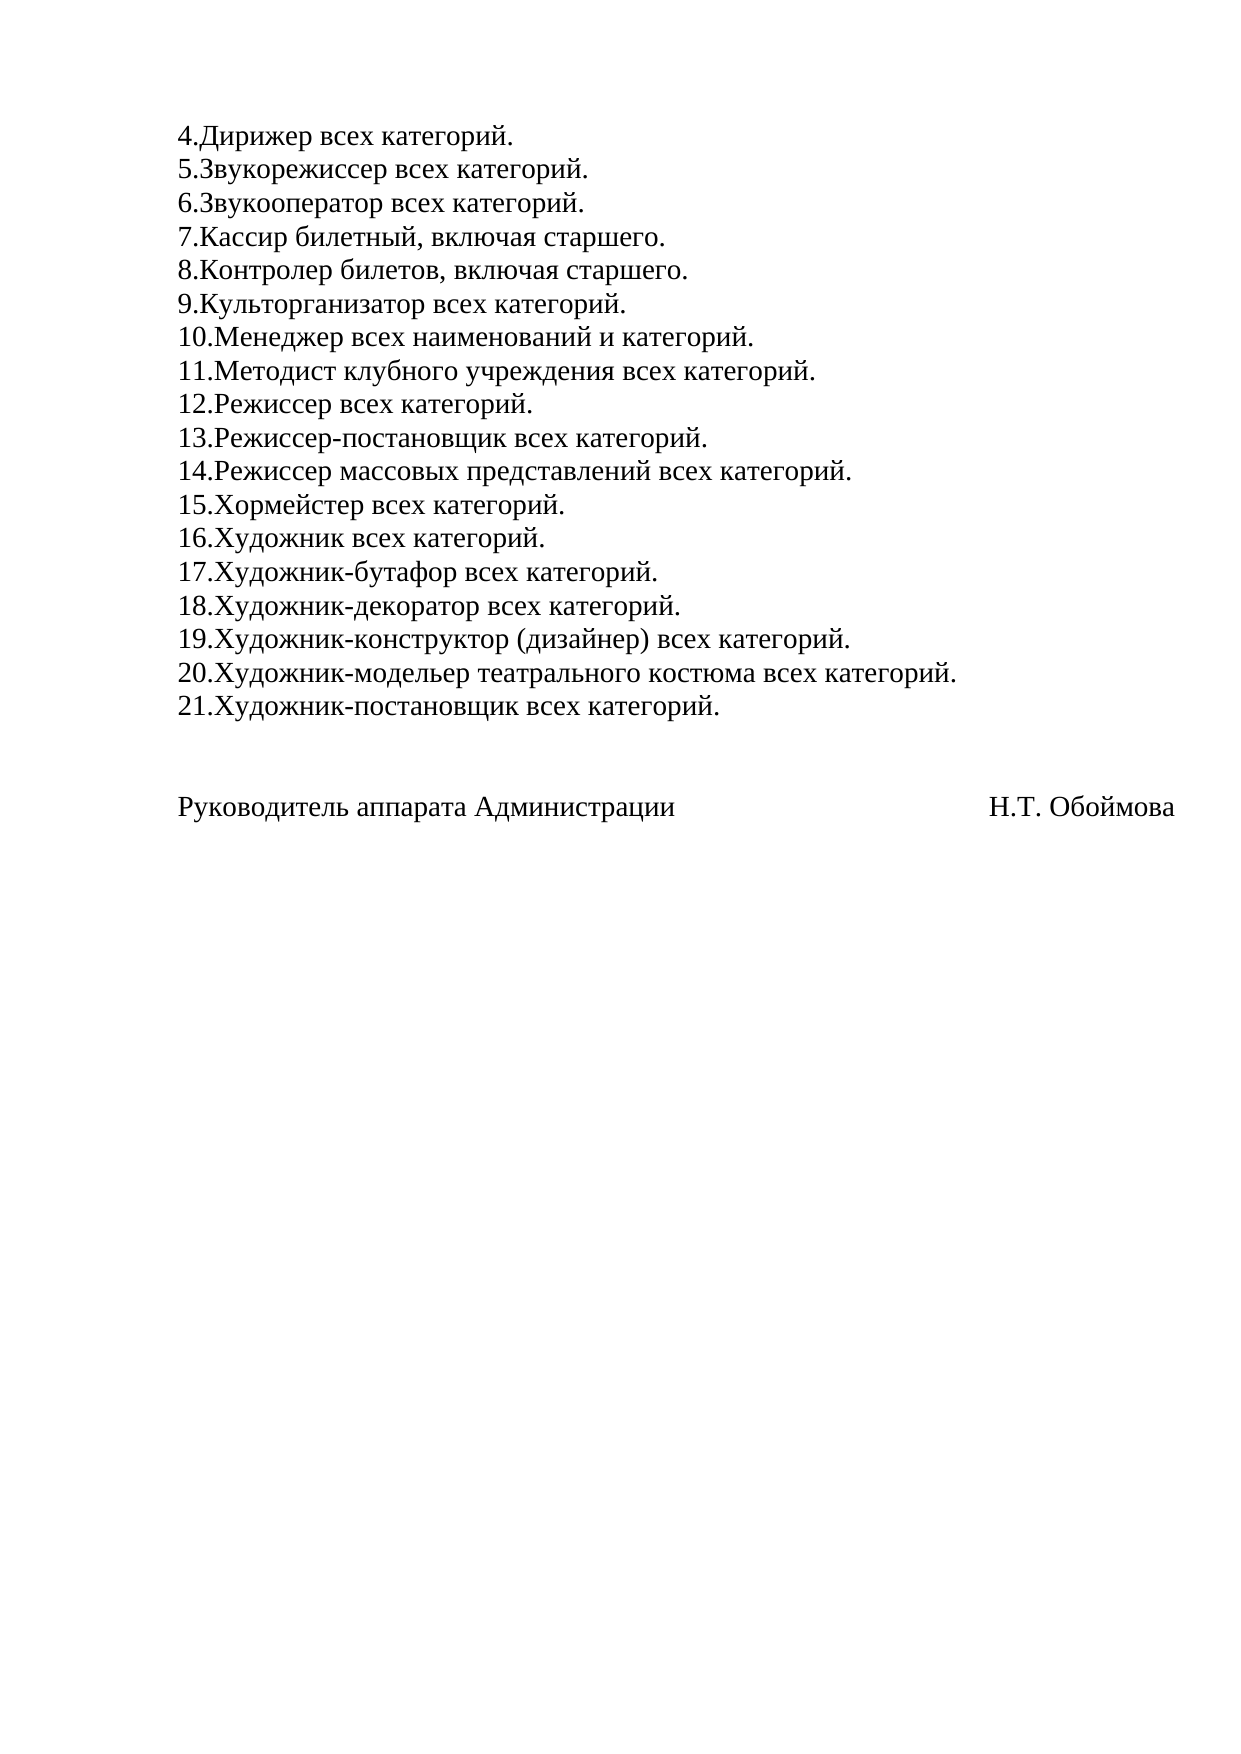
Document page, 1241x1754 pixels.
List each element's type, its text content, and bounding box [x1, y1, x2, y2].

text 14.Режиссер массовых представлений всех категорий. [177, 453, 1188, 487]
text 17.Художник-бутафор всех категорий. [177, 554, 1188, 588]
text Руководитель аппарата Администрации Н.Т. Обоймова [177, 789, 1181, 822]
text 11.Методист клубного учреждения всех категорий. [177, 353, 1188, 386]
text 12.Режиссер всех категорий. [177, 386, 1188, 420]
text 10.Менеджер всех наименований и категорий. [177, 319, 1188, 353]
text 7.Кассир билетный, включая старшего. [177, 219, 1188, 252]
text 4.Дирижер всех категорий. [177, 118, 1188, 152]
text 9.Культорганизатор всех категорий. [177, 286, 1188, 319]
text 13.Режиссер-постановщик всех категорий. [177, 420, 1188, 453]
text 16.Художник всех категорий. [177, 521, 1188, 554]
text 6.Звукооператор всех категорий. [177, 185, 1188, 219]
text 8.Контролер билетов, включая старшего. [177, 252, 1188, 286]
text 5.Звукорежиссер всех категорий. [177, 152, 1188, 185]
text 19.Художник-конструктор (дизайнер) всех категорий. [177, 621, 1188, 655]
text 20.Художник-модельер театрального костюма всех категорий. [177, 655, 1188, 688]
text 21.Художник-постановщик всех категорий. [177, 688, 1188, 722]
text 15.Хормейстер всех категорий. [177, 487, 1188, 521]
text 18.Художник-декоратор всех категорий. [177, 588, 1188, 621]
